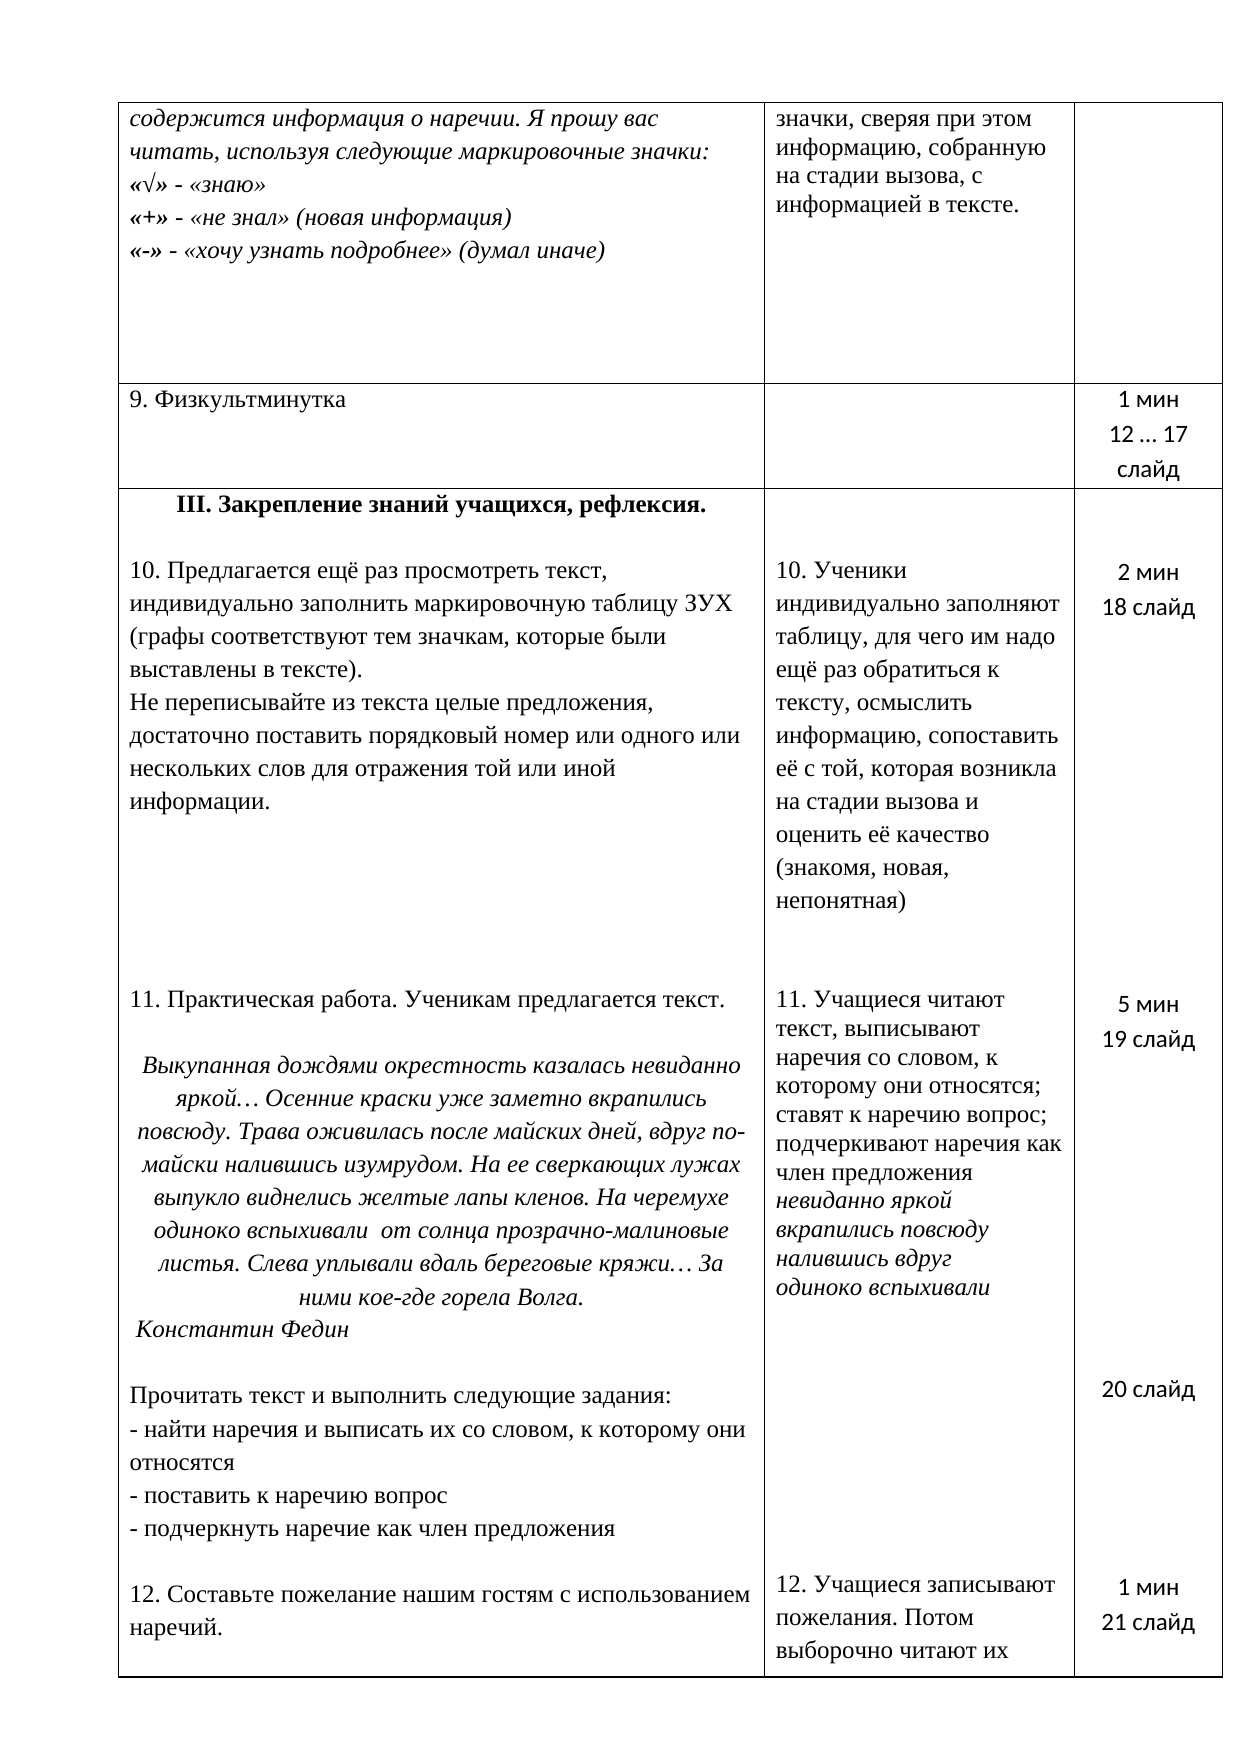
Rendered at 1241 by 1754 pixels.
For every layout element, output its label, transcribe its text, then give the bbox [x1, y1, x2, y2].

table_cell 9. Физкультминутка [119, 384, 764, 488]
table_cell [1075, 489, 1222, 1676]
table_cell 1 мин 12 … 17 слайд [1075, 384, 1222, 488]
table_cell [119, 489, 764, 1676]
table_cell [765, 103, 1074, 383]
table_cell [765, 489, 1074, 1676]
table_cell [765, 384, 1074, 488]
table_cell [1075, 103, 1222, 383]
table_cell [119, 103, 764, 383]
